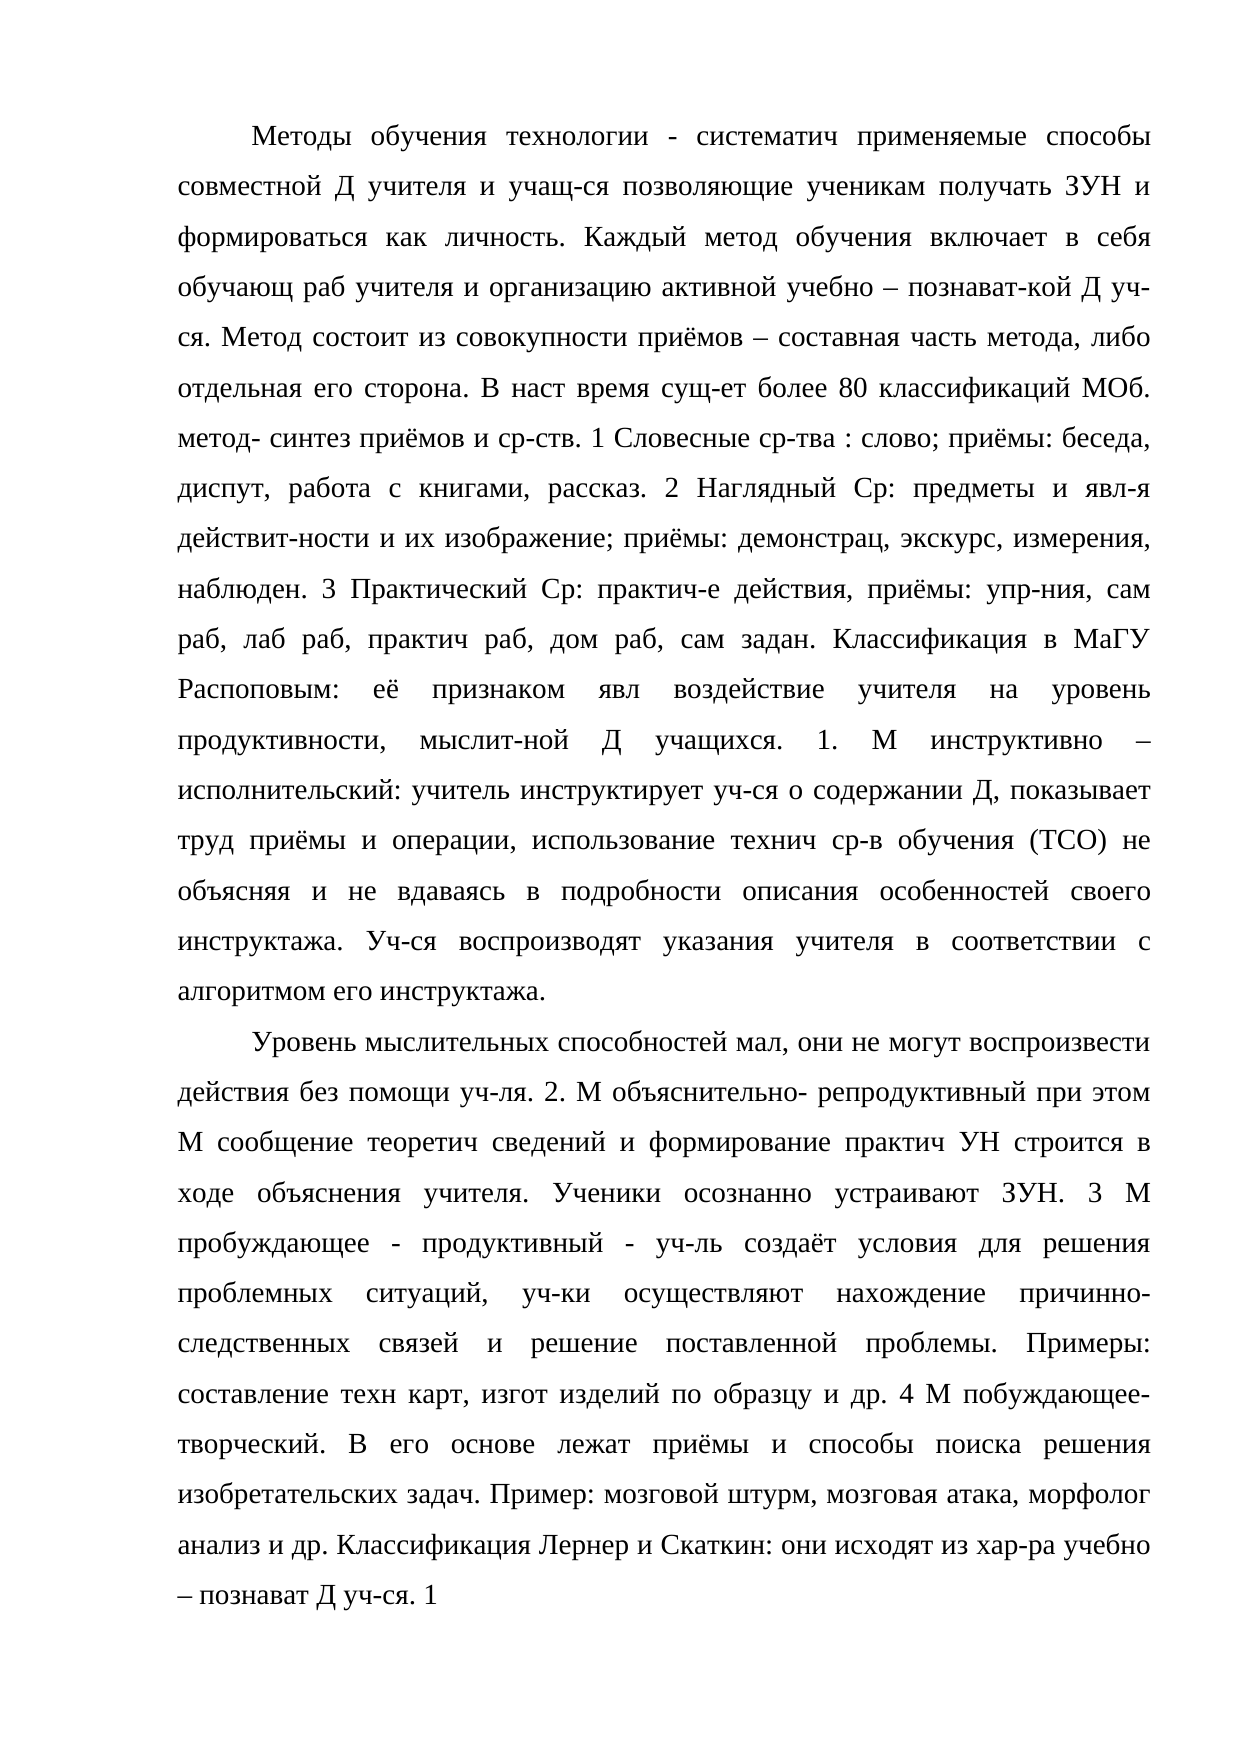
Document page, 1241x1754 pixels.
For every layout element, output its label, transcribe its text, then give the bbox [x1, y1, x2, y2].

text Уровень мыслительных способностей мал, они не могут воспроизвести действия без помощи уч-ля. 2. М объяснительно- репродуктивный при этом М сообщение теоретич сведений и формирование практич УН строится в ходе объяснения учителя. Ученики осознанно устраивают ЗУН. 3 М пробуждающее - продуктивный - уч-ль создаёт условия для решения проблемных ситуаций, уч-ки осуществляют нахождение причинно- следственных связей и решение поставленной проблемы. Примеры: составление техн карт, изгот изделий по образцу и др. 4 М побуждающее- творческий. В его основе лежат приёмы и способы поиска решения изобретательских задач. Пример: мозговой штурм, мозговая атака, морфолог анализ и др. Классификация Лернер и Скаткин: они исходят из хар-ра учебно – познават Д уч-ся. 1 [177, 1024, 1152, 1611]
text Методы обучения технологии - систематич применяемые способы совместной Д учителя и учащ-ся позволяющие ученикам получать ЗУН и формироваться как личность. Каждый метод обучения включает в себя обучающ раб учителя и организацию активной учебно – познават-кой Д уч-ся. Метод состоит из совокупности приёмов – составная часть метода, либо отдельная его сторона. В наст время сущ-ет более 80 классификаций МОб. метод- синтез приёмов и ср-ств. 1 Словесные ср-тва : слово; приёмы: беседа, диспут, работа с книгами, рассказ. 2 Наглядный Ср: предметы и явл-я действит-ности и их изображение; приёмы: демонстрац, экскурс, измерения, наблюден. 3 Практический Ср: практич-е действия, приёмы: упр-ния, сам раб, лаб раб, практич раб, дом раб, сам задан. Классификация в МаГУ Распоповым: её признаком явл воздействие учителя на уровень продуктивности, мыслит-ной Д учащихся. 1. М инструктивно – исполнительский: учитель инструктирует уч-ся о содержании Д, показывает труд приёмы и операции, использование технич ср-в обучения (ТСО) не объясняя и не вдаваясь в подробности описания особенностей своего инструктажа. Уч-ся воспроизводят указания учителя в соответствии с алгоритмом его инструктажа. [177, 118, 1152, 1007]
